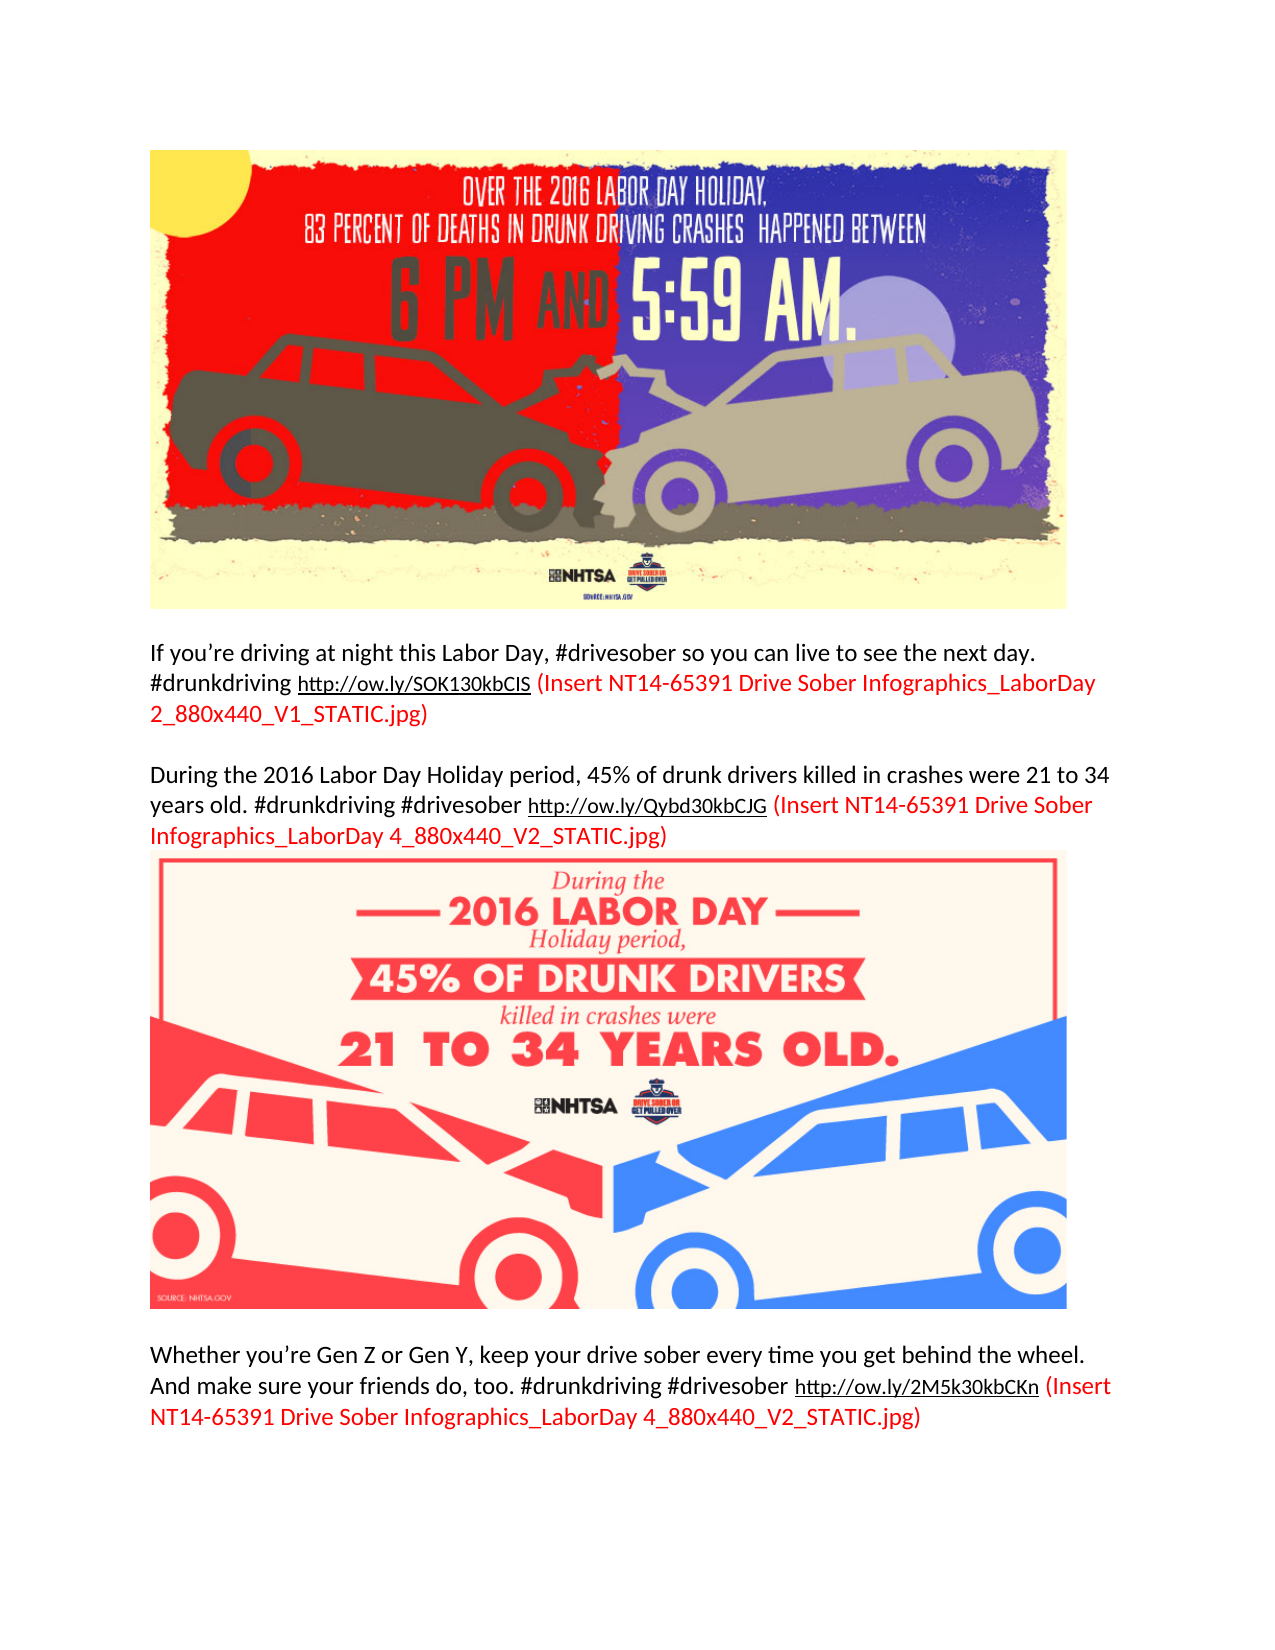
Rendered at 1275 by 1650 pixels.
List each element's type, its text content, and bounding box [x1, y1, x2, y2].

picture [150, 150, 1067, 609]
text If you’re driving at night this Labor Day, #drivesober so you can live to see the next day. #drunkdriving http://ow.ly/SOK130kbCIS (Insert NT14-65391 Drive Sober Infographics_LaborDay 2_880x440_V1_STATIC.jpg) [150, 637, 1125, 729]
text During the 2016 Labor Day Holiday period, 45% of drunk drivers killed in crashes were 21 to 34 years old. #drunkdriving #drivesober http://ow.ly/Qybd30kbCJG (Insert NT14-65391 Drive Sober Infographics_LaborDay 4_880x440_V2_STATIC.jpg) [150, 759, 1125, 851]
picture [150, 850, 1067, 1309]
text Whether you’re Gen Z or Gen Y, keep your drive sober every time you get behind the wheel. And make sure your friends do, too. #drunkdriving #drivesober http://ow.ly/2M5k30kbCKn (Insert NT14-65391 Drive Sober Infographics_LaborDay 4_880x440_V2_STATIC.jpg) [150, 1339, 1125, 1431]
